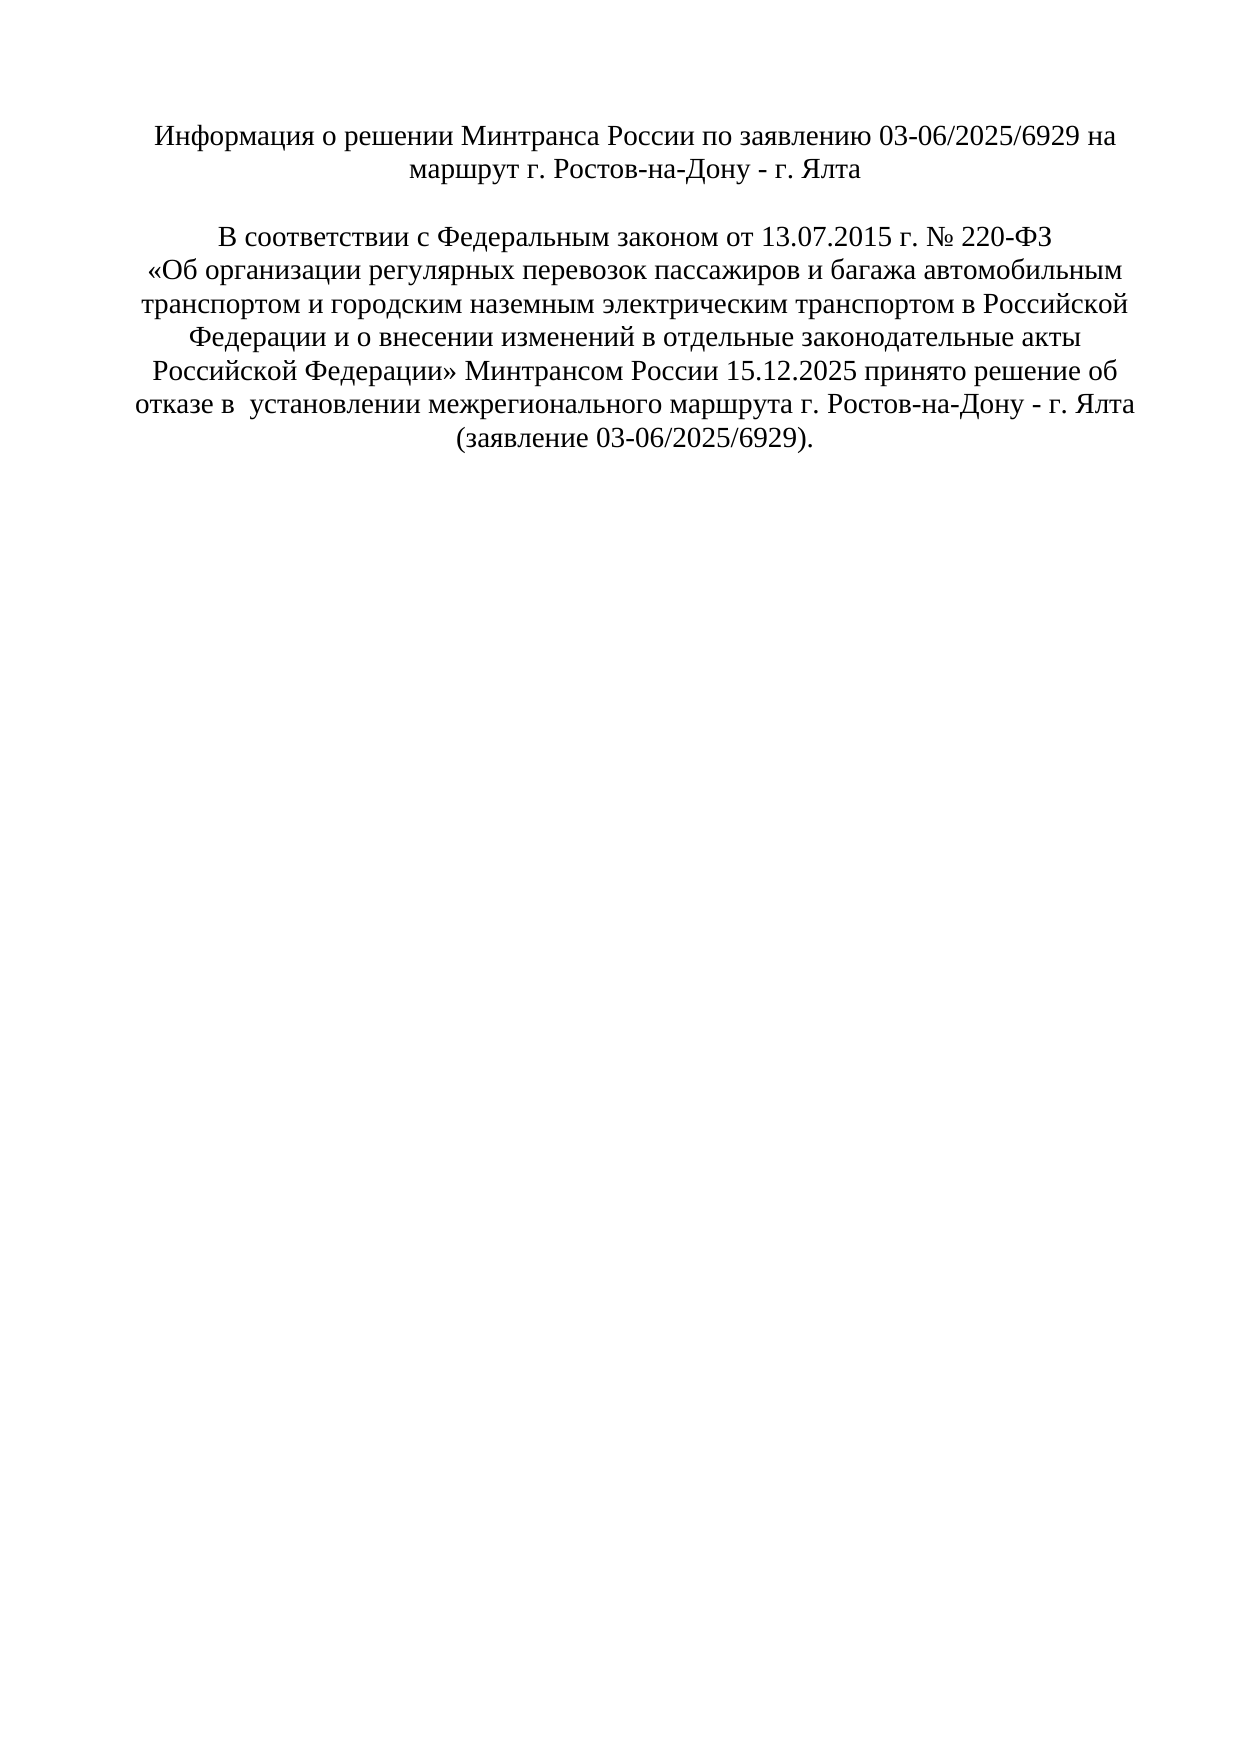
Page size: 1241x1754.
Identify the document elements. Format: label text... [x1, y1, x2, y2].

text В соответствии с Федеральным законом от 13.07.2015 г. № 220-ФЗ «Об организации регулярных перевозок пассажиров и багажа автомобильным транспортом и городским наземным электрическим транспортом в Российской Федерации и о внесении изменений в отдельные законодательные акты Российской Федерации» Минтрансом России 15.12.2025 принято решение об отказе в установлении межрегионального маршрута г. Ростов-на-Дону - г. Ялта (заявление 03-06/2025/6929). [118, 219, 1152, 453]
text Информация о решении Минтранса России по заявлению 03-06/2025/6929 на маршрут г. Ростов-на-Дону - г. Ялта [118, 118, 1152, 185]
